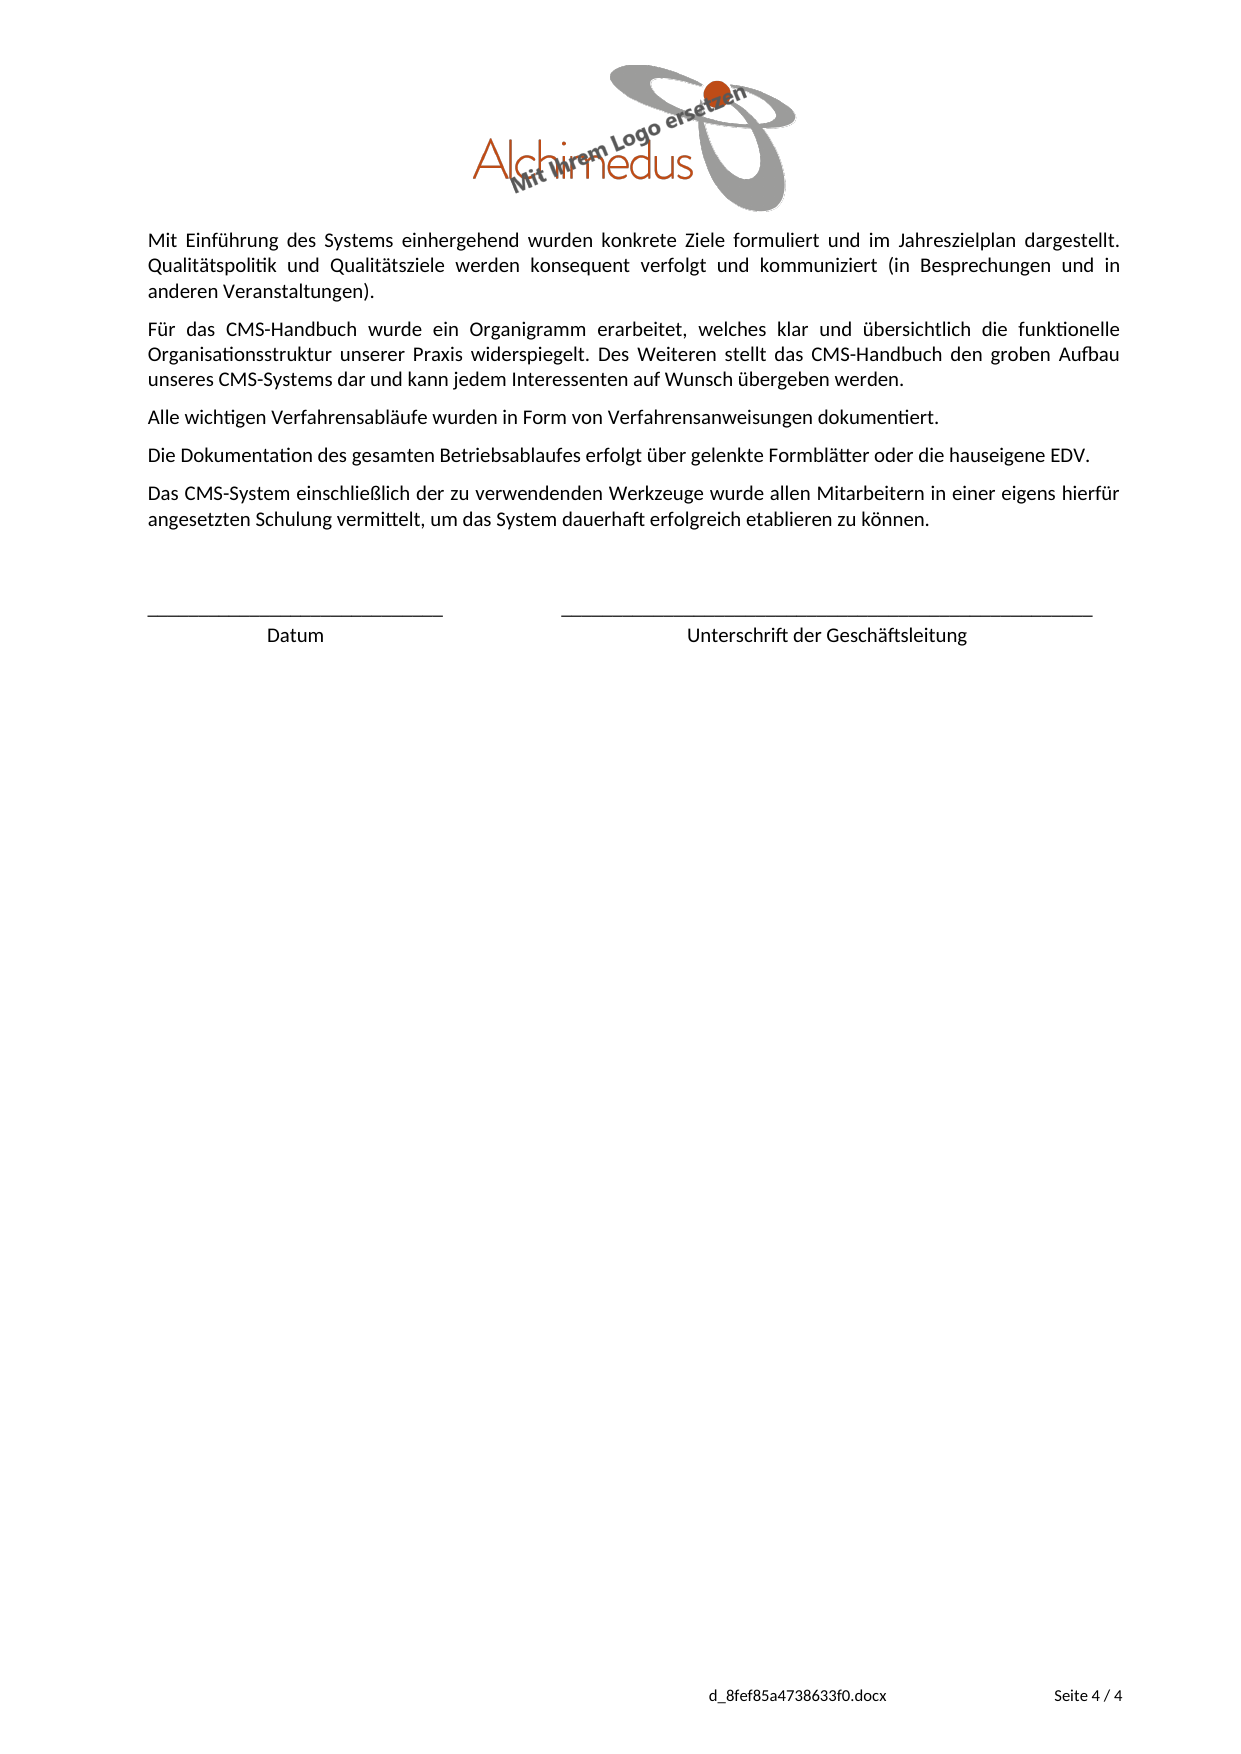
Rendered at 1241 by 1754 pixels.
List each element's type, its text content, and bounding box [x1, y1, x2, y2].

picture [472, 65, 798, 215]
text Die Dokumentation des gesamten Betriebsablaufes erfolgt über gelenkte Formblätter oder die hauseigene EDV. [148, 442, 1122, 468]
text Datum Unterschrift der Geschäftsleitung [148, 622, 1122, 647]
text Alle wichtigen Verfahrensabläufe wurden in Form von Verfahrensanweisungen dokumentiert. [148, 404, 1122, 430]
text Für das CMS-Handbuch wurde ein Organigramm erarbeitet, welches klar und übersichtlich die funktionelle Organisationsstruktur unserer Praxis widerspiegelt. Des Weiteren stellt das CMS-Handbuch den groben Aufbau unseres CMS-Systems dar und kann jedem Interessenten auf Wunsch übergeben werden. [148, 316, 1122, 392]
text Das CMS-System einschließlich der zu verwendenden Werkzeuge wurde allen Mitarbeitern in einer eigens hierfür angesetzten Schulung vermittelt, um das System dauerhaft erfolgreich etablieren zu können. [148, 480, 1122, 531]
text Mit Einführung des Systems einhergehend wurden konkrete Ziele formuliert und im Jahreszielplan dargestellt. Qualitätspolitik und Qualitätsziele werden konsequent verfolgt und kommuniziert (in Besprechungen und in anderen Veranstaltungen). [148, 227, 1122, 303]
